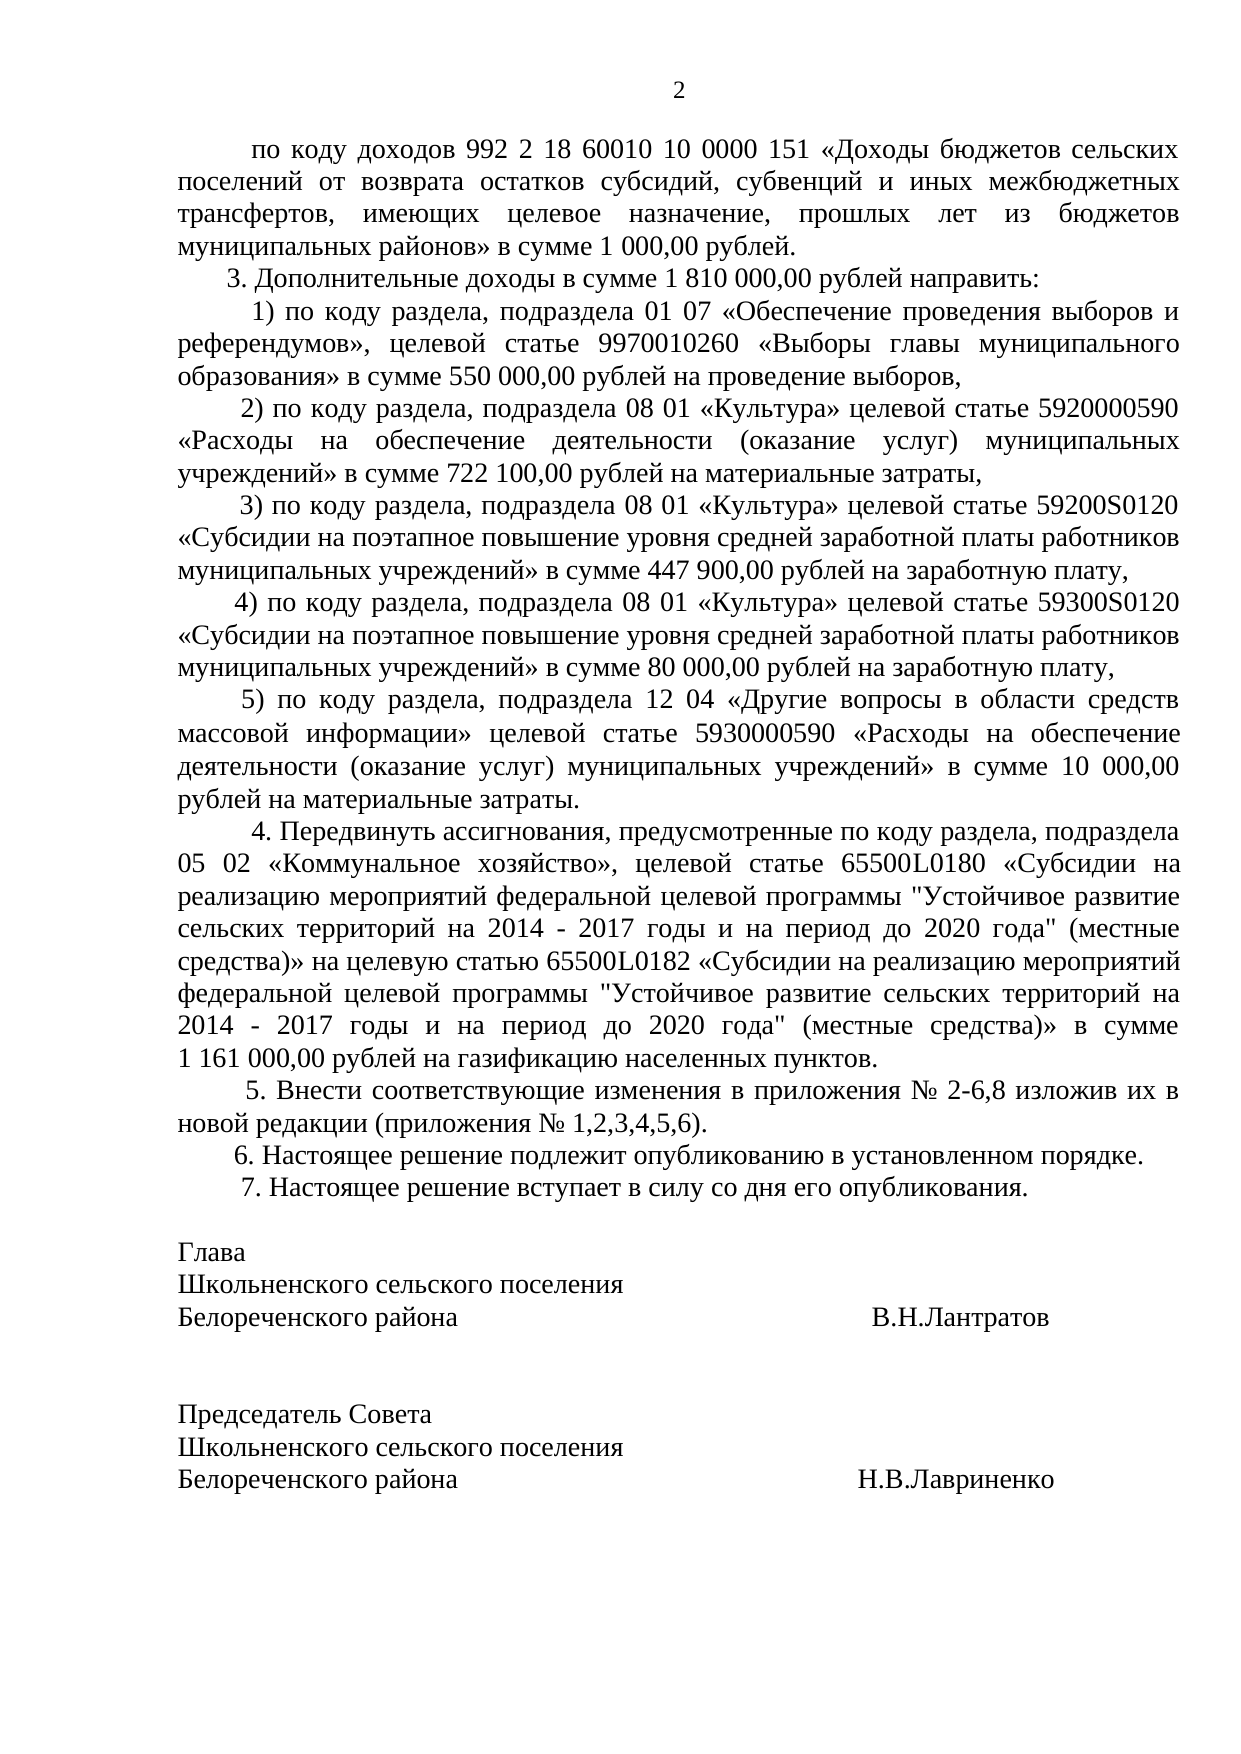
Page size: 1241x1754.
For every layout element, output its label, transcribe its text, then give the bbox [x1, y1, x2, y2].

text 5) по коду раздела, подраздела 12 04 «Другие вопросы в области средств массовой информации» целевой статье 5930000590 «Расходы на обеспечение деятельности (оказание услуг) муниципальных учреждений» в сумме 10 000,00 рублей на материальные затраты. [177, 682, 1181, 814]
text 7. Настоящее решение вступает в силу со дня его опубликования. [177, 1170, 1181, 1203]
text 2) по коду раздела, подраздела 08 01 «Культура» целевой статье 5920000590 «Расходы на обеспечение деятельности (оказание услуг) муниципальных учреждений» в сумме 722 100,00 рублей на материальные затраты, [177, 391, 1181, 488]
text по коду доходов 992 2 18 60010 10 0000 151 «Доходы бюджетов сельских поселений от возврата остатков субсидий, субвенций и иных межбюджетных трансфертов, имеющих целевое назначение, прошлых лет из бюджетов муниципальных районов» в сумме 1 000,00 рублей. [177, 132, 1181, 261]
text 6. Настоящее решение подлежит опубликованию в установленном порядке. [177, 1138, 1181, 1170]
text 4) по коду раздела, подраздела 08 01 «Культура» целевой статье 59300S0120 «Субсидии на поэтапное повышение уровня средней заработной платы работников муниципальных учреждений» в сумме 80 000,00 рублей на заработную плату, [177, 585, 1181, 682]
text Председатель Совета [177, 1397, 1181, 1429]
text Школьненского сельского поселения [177, 1268, 1181, 1300]
text 1) по коду раздела, подраздела 01 07 «Обеспечение проведения выборов и референдумов», целевой статье 9970010260 «Выборы главы муниципального образования» в сумме 550 000,00 рублей на проведение выборов, [177, 294, 1181, 391]
text 3) по коду раздела, подраздела 08 01 «Культура» целевой статье 59200S0120 «Субсидии на поэтапное повышение уровня средней заработной платы работников муниципальных учреждений» в сумме 447 900,00 рублей на заработную плату, [177, 488, 1181, 585]
text 5. Внести соответствующие изменения в приложения № 2-6,8 изложив их в новой редакции (приложения № 1,2,3,4,5,6). [177, 1073, 1181, 1138]
text Школьненского сельского поселения [177, 1429, 1181, 1462]
text Белореченского района Н.В.Лавриненко [177, 1462, 1181, 1494]
text 4. Передвинуть ассигнования, предусмотренные по коду раздела, подраздела 05 02 «Коммунальное хозяйство», целевой статье 65500L0180 «Субсидии на реализацию мероприятий федеральной целевой программы "Устойчивое развитие сельских территорий на 2014 - 2017 годы и на период до 2020 года" (местные средства)» на целевую статью 65500L0182 «Субсидии на реализацию мероприятий федеральной целевой программы "Устойчивое развитие сельских территорий на 2014 - 2017 годы и на период до 2020 года" (местные средства)» в сумме 1 161 000,00 рублей на газификацию населенных пунктов. [177, 814, 1181, 1073]
text Белореченского района В.Н.Лантратов [177, 1300, 1181, 1332]
text 3. Дополнительные доходы в сумме 1 810 000,00 рублей направить: [177, 261, 1181, 294]
text Глава [177, 1235, 1181, 1268]
